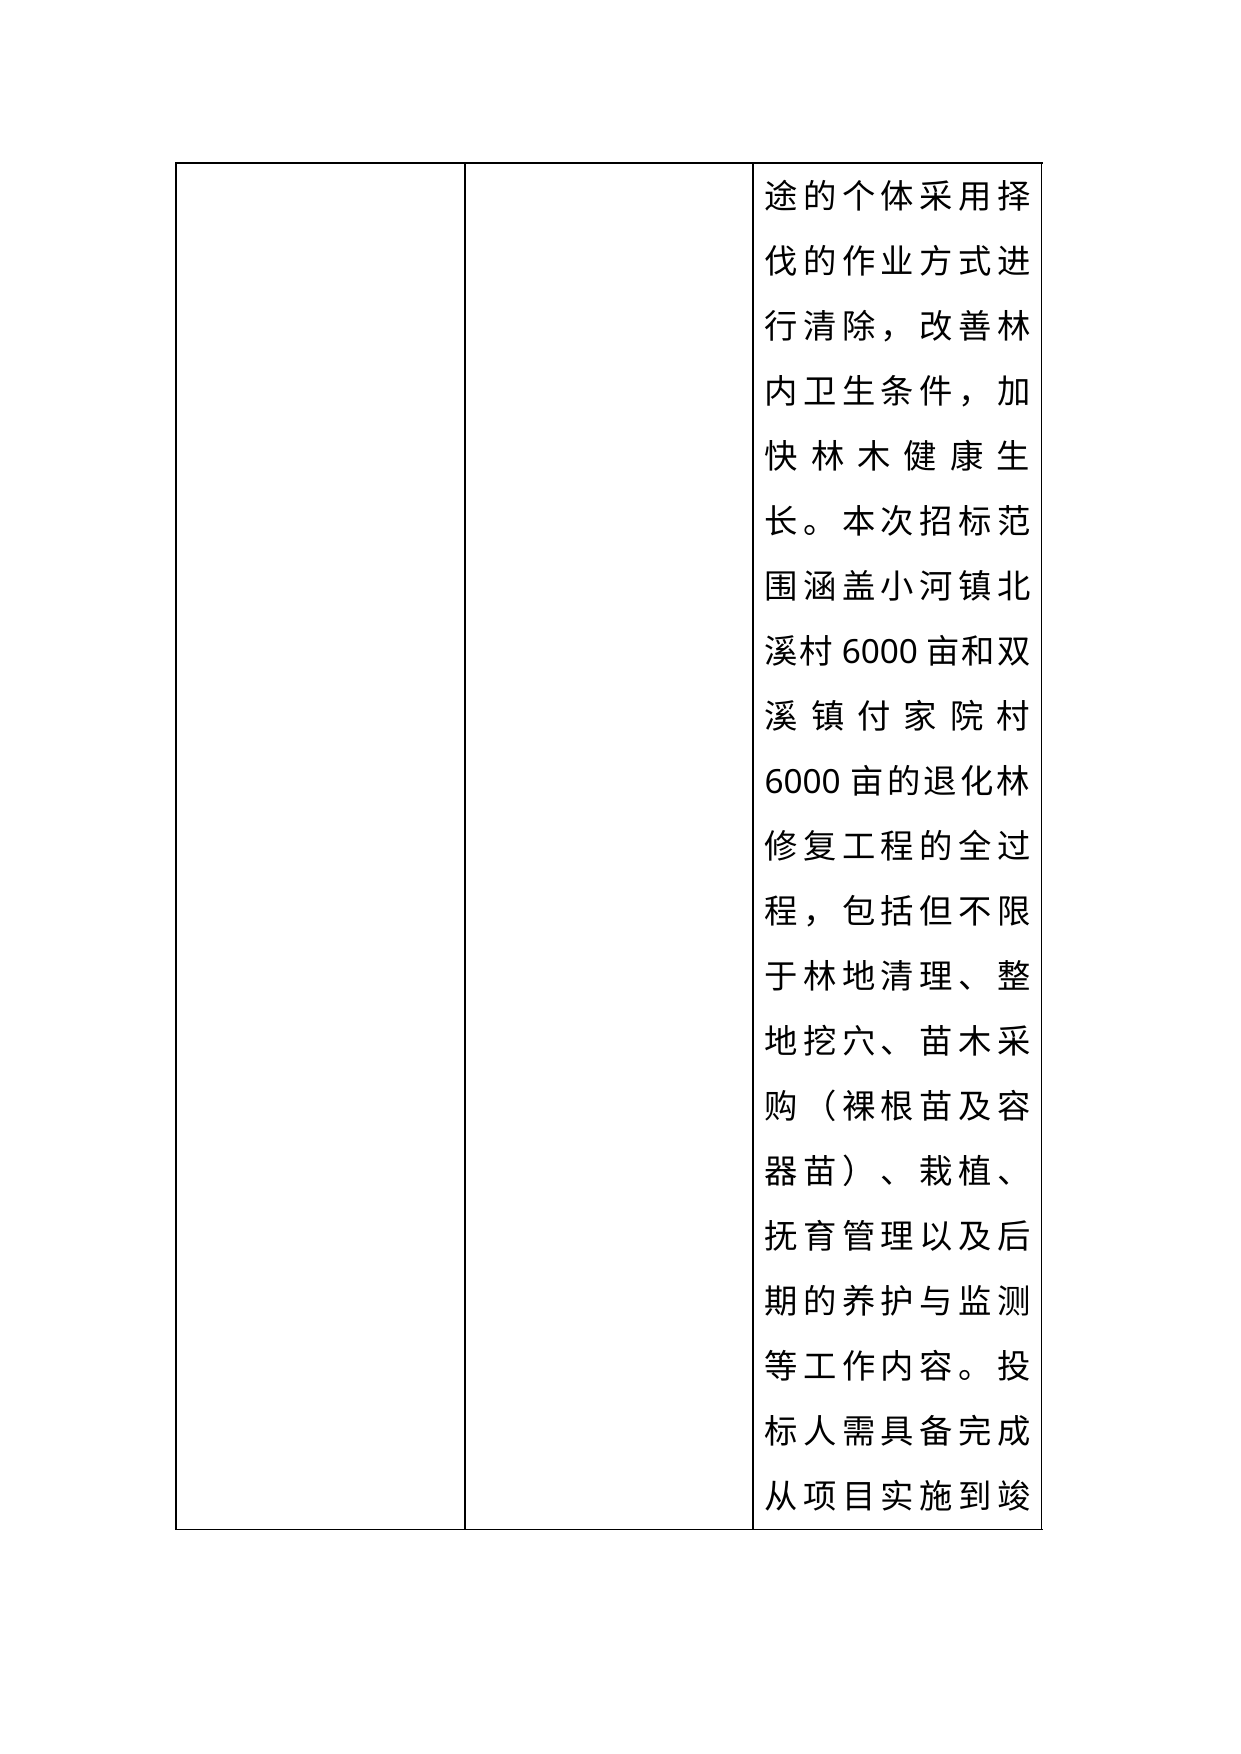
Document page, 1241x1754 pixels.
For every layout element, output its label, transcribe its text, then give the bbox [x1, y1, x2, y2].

table_cell 1 [177, 164, 464, 1528]
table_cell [754, 164, 1041, 1528]
table_cell [466, 164, 752, 1528]
